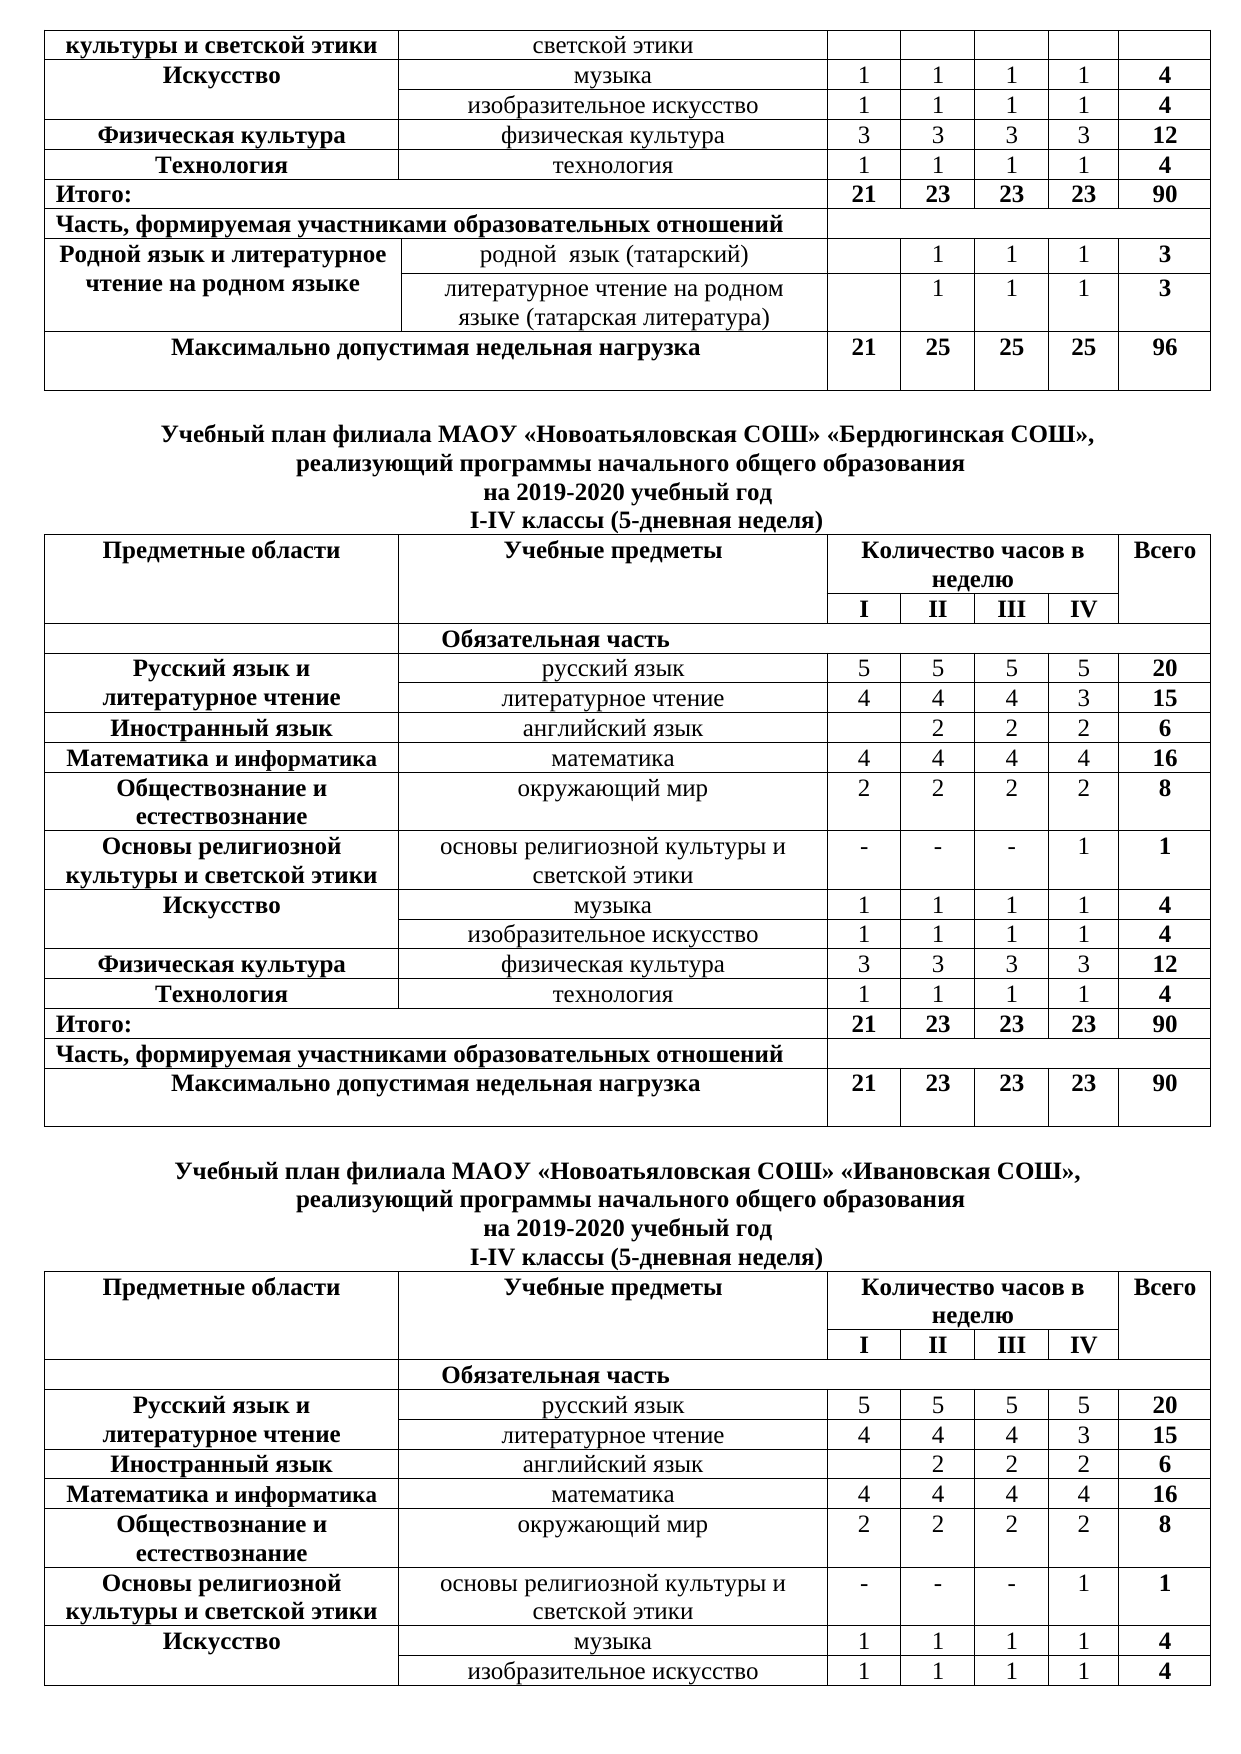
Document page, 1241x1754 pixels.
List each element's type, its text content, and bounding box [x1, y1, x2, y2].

title I-IV классы (5-дневная неделя) [126, 506, 1166, 534]
table_cell [45, 624, 398, 652]
table_cell Искусство [45, 1626, 398, 1685]
table_cell 5 [828, 654, 900, 682]
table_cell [399, 31, 827, 59]
table_cell 1 [975, 890, 1048, 918]
table_header Предметные области [45, 1272, 398, 1359]
table_cell 3 [1049, 120, 1118, 149]
table_cell 4 [901, 1479, 974, 1508]
table_cell [45, 1360, 398, 1389]
table_cell 2 [901, 1509, 974, 1567]
text реализующий программы начального общего образования [89, 448, 1166, 477]
table_cell 1 [1049, 1568, 1118, 1625]
table_cell 16 [1119, 1479, 1210, 1508]
table_cell 4 [1119, 920, 1210, 948]
table_cell 1 [828, 1626, 900, 1655]
table_cell Иностранный язык [45, 713, 398, 742]
table_header Учебные предметы [399, 1272, 827, 1359]
title I-IV классы (5-дневная неделя) [126, 1242, 1166, 1271]
table_cell - [901, 831, 974, 889]
table_cell 1 [1119, 1568, 1210, 1625]
table_cell Родной язык и литературное чтение на родном языке [45, 239, 401, 331]
text Учебный план филиала МАОУ «Новоатьяловская СОШ» «Бердюгинская СОШ», [89, 419, 1166, 448]
table_cell 1 [901, 274, 974, 331]
table_cell русский язык [399, 1390, 827, 1419]
table_cell - [828, 1568, 900, 1625]
table_cell 90 [1119, 1069, 1210, 1126]
table_cell Максимально допустимая недельная нагрузка [45, 1069, 827, 1126]
table_cell 4 [828, 1479, 900, 1508]
table_cell 1 [1119, 831, 1210, 889]
table_cell основы религиозной культуры и светской этики [399, 831, 827, 889]
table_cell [45, 31, 398, 59]
table_cell 4 [828, 743, 900, 772]
table_cell изобразительное искусство [399, 90, 827, 119]
table_cell 1 [1049, 150, 1118, 178]
table_cell английский язык [399, 713, 827, 742]
table_cell 2 [1049, 1450, 1118, 1478]
table_cell 3 [901, 120, 974, 149]
text Учебный план филиала МАОУ «Новоатьяловская СОШ» «Ивановская СОШ», [89, 1156, 1166, 1184]
table_cell 5 [975, 654, 1048, 682]
table_cell литературное чтение [399, 683, 827, 712]
title на 2019-2020 учебный год [89, 477, 1166, 506]
table_cell 2 [975, 713, 1048, 742]
table_header Учебные предметы [399, 535, 827, 623]
table_cell 3 [1119, 274, 1210, 331]
table_cell 2 [1049, 773, 1118, 830]
table_cell 25 [901, 332, 974, 389]
text реализующий программы начального общего образования [89, 1184, 1166, 1213]
table_cell 1 [901, 979, 974, 1008]
table_cell Итого: [45, 180, 827, 208]
table_header Всего [1119, 535, 1210, 623]
table_cell Русский язык и литературное чтение [45, 654, 398, 712]
table_cell 1 [1049, 1626, 1118, 1655]
table_cell 8 [1119, 1509, 1210, 1567]
table_cell 5 [975, 1390, 1048, 1419]
table_cell основы религиозной культуры и светской этики [399, 1568, 827, 1625]
table_cell 1 [1049, 920, 1118, 948]
table_cell - [901, 1568, 974, 1625]
table_cell II [901, 1330, 974, 1359]
table_cell 23 [1049, 1069, 1118, 1126]
table_cell 25 [1049, 332, 1118, 389]
table_cell 1 [828, 890, 900, 918]
table_cell 1 [975, 1626, 1048, 1655]
table_cell 1 [1049, 239, 1118, 272]
table_cell математика [399, 743, 827, 772]
table_cell 1 [828, 90, 900, 119]
table_cell 3 [975, 949, 1048, 978]
table_cell 23 [1049, 180, 1118, 208]
table_cell III [975, 1330, 1048, 1359]
table_cell технология [399, 150, 827, 178]
table_cell музыка [399, 60, 827, 89]
table_cell [828, 1450, 900, 1478]
table_cell литературное чтение [399, 1420, 827, 1448]
table_cell 5 [828, 1390, 900, 1419]
table_cell 1 [975, 60, 1048, 89]
table_cell 4 [1119, 90, 1210, 119]
table_cell Физическая культура [45, 120, 398, 149]
table_cell 4 [1119, 1626, 1210, 1655]
table_cell 1 [975, 920, 1048, 948]
table_cell Часть, формируемая участниками образовательных отношений [45, 209, 827, 238]
table_cell 2 [1049, 1509, 1118, 1567]
table_cell 4 [901, 743, 974, 772]
table_cell 4 [828, 683, 900, 712]
table_cell 16 [1119, 743, 1210, 772]
table_cell 4 [1119, 890, 1210, 918]
table_cell Иностранный язык [45, 1450, 398, 1478]
table_cell [828, 239, 900, 272]
table_cell 23 [901, 1069, 974, 1126]
table_cell 21 [828, 332, 900, 389]
table_cell 1 [1049, 31, 1118, 59]
table_cell 1 [901, 60, 974, 89]
table_cell 1 [901, 150, 974, 178]
table_cell 1 [975, 1656, 1048, 1685]
table_cell 4 [828, 1420, 900, 1448]
table_cell Искусство [45, 890, 398, 948]
table_cell 1 [975, 150, 1048, 178]
title на 2019-2020 учебный год [89, 1213, 1166, 1242]
table_cell 6 [1119, 1450, 1210, 1478]
table_cell 1 [901, 90, 974, 119]
table_cell 1 [1049, 890, 1118, 918]
table_header Количество часов в неделю [828, 535, 1118, 593]
table_cell 23 [901, 1009, 974, 1038]
table_cell 1 [901, 920, 974, 948]
table_cell IV [1049, 594, 1118, 623]
table_cell русский язык [399, 654, 827, 682]
table_cell 2 [975, 1509, 1048, 1567]
table_cell 23 [975, 180, 1048, 208]
table_cell 23 [975, 1069, 1048, 1126]
table_cell IV [1049, 1330, 1118, 1359]
table_cell - [975, 1568, 1048, 1625]
table_cell Математика и информатика [45, 743, 398, 772]
table_cell 4 [975, 1479, 1048, 1508]
table_cell I [828, 594, 900, 623]
table_cell 3 [1049, 683, 1118, 712]
table_cell 5 [1049, 654, 1118, 682]
table_cell 90 [1119, 1009, 1210, 1038]
table_cell 96 [1119, 332, 1210, 389]
table_cell 23 [901, 180, 974, 208]
table_cell 1 [1049, 1656, 1118, 1685]
table_cell 1 [828, 979, 900, 1008]
table_cell 4 [901, 683, 974, 712]
table_cell 1 [828, 150, 900, 178]
table_cell 12 [1119, 949, 1210, 978]
table_cell 23 [975, 1009, 1048, 1038]
table_cell 1 [1119, 31, 1210, 59]
table_cell 21 [828, 1009, 900, 1038]
table_cell 4 [901, 1420, 974, 1448]
table_cell 20 [1119, 1390, 1210, 1419]
table_cell - [901, 31, 974, 59]
table_cell Искусство [45, 60, 398, 119]
table_cell 4 [975, 683, 1048, 712]
table_cell 15 [1119, 1420, 1210, 1448]
table_cell 1 [901, 890, 974, 918]
table_cell Математика и информатика [45, 1479, 398, 1508]
table_cell 5 [1049, 1390, 1118, 1419]
table_cell 2 [975, 773, 1048, 830]
table_cell 3 [975, 120, 1048, 149]
table_cell 4 [1119, 1656, 1210, 1685]
table_cell 1 [901, 1656, 974, 1685]
table_cell 1 [975, 90, 1048, 119]
table_cell литературное чтение на родном языке (татарская литература) [402, 274, 827, 331]
table_cell - [828, 831, 900, 889]
table_cell - [975, 831, 1048, 889]
table_cell 2 [1049, 713, 1118, 742]
table_cell 1 [1049, 90, 1118, 119]
table_cell 1 [975, 979, 1048, 1008]
table_cell изобразительное искусство [399, 1656, 827, 1685]
table_cell 1 [975, 274, 1048, 331]
table_cell 4 [1049, 1479, 1118, 1508]
table_cell 1 [1049, 979, 1118, 1008]
table_cell 4 [1119, 979, 1210, 1008]
table_cell музыка [399, 890, 827, 918]
table_cell Максимально допустимая недельная нагрузка [45, 332, 827, 389]
table_cell 15 [1119, 683, 1210, 712]
table_cell 4 [975, 1420, 1048, 1448]
table_cell Часть, формируемая участниками образовательных отношений [45, 1039, 827, 1067]
table_cell II [901, 594, 974, 623]
table_cell 21 [828, 180, 900, 208]
table_cell физическая культура [399, 120, 827, 149]
table_cell Итого: [45, 1009, 827, 1038]
table_cell 23 [1049, 1009, 1118, 1038]
table_cell Обществознание и естествознание [45, 773, 398, 830]
table_cell 4 [1119, 150, 1210, 178]
table_cell - [828, 31, 900, 59]
table_header Всего [1119, 1272, 1210, 1359]
table_cell 1 [901, 239, 974, 272]
table_cell 3 [1049, 949, 1118, 978]
table_cell [828, 713, 900, 742]
table_cell Русский язык и литературное чтение [45, 1390, 398, 1448]
table_cell математика [399, 1479, 827, 1508]
table_cell 3 [1049, 1420, 1118, 1448]
table_cell 1 [828, 1656, 900, 1685]
table_cell 20 [1119, 654, 1210, 682]
table_cell Основы религиозной культуры и светской этики [45, 1568, 398, 1625]
table_cell музыка [399, 1626, 827, 1655]
table_cell 2 [828, 773, 900, 830]
table_cell окружающий мир [399, 1509, 827, 1567]
table_cell [828, 209, 1210, 238]
table_cell Технология [45, 979, 398, 1008]
table_header Количество часов в неделю [828, 1272, 1118, 1329]
table_cell [828, 274, 900, 331]
table_cell родной язык (татарский) [402, 239, 827, 272]
table_cell 5 [901, 1390, 974, 1419]
table_cell 5 [901, 654, 974, 682]
table_cell 1 [901, 1626, 974, 1655]
table_cell 2 [901, 713, 974, 742]
table_cell технология [399, 979, 827, 1008]
table_cell 1 [975, 239, 1048, 272]
table_cell 4 [1119, 60, 1210, 89]
table_cell - [975, 31, 1048, 59]
table_cell 2 [901, 773, 974, 830]
table_cell 8 [1119, 773, 1210, 830]
table_cell 3 [828, 949, 900, 978]
table_cell Физическая культура [45, 949, 398, 978]
table_cell 2 [828, 1509, 900, 1567]
table_cell 1 [828, 60, 900, 89]
table_cell окружающий мир [399, 773, 827, 830]
table_cell 21 [828, 1069, 900, 1126]
table_cell Обязательная часть [399, 624, 1210, 652]
table_cell 1 [1049, 60, 1118, 89]
table_cell 4 [975, 743, 1048, 772]
table_cell Обязательная часть [399, 1360, 1210, 1389]
table_cell 1 [1049, 831, 1118, 889]
table_cell III [975, 594, 1048, 623]
table_cell 25 [975, 332, 1048, 389]
table_cell английский язык [399, 1450, 827, 1478]
table_cell 2 [901, 1450, 974, 1478]
table_cell Основы религиозной культуры и светской этики [45, 831, 398, 889]
table_cell 6 [1119, 713, 1210, 742]
table_cell 90 [1119, 180, 1210, 208]
table_cell 4 [1049, 743, 1118, 772]
table_cell 3 [1119, 239, 1210, 272]
table_cell 1 [1049, 274, 1118, 331]
table_cell 3 [901, 949, 974, 978]
table_cell Обществознание и естествознание [45, 1509, 398, 1567]
table_cell Технология [45, 150, 398, 178]
table_cell 1 [828, 920, 900, 948]
table_cell I [828, 1330, 900, 1359]
table_cell 3 [828, 120, 900, 149]
table_cell изобразительное искусство [399, 920, 827, 948]
table_header Предметные области [45, 535, 398, 623]
table_cell 2 [975, 1450, 1048, 1478]
table_cell [828, 1039, 1210, 1067]
table_cell 12 [1119, 120, 1210, 149]
table_cell физическая культура [399, 949, 827, 978]
